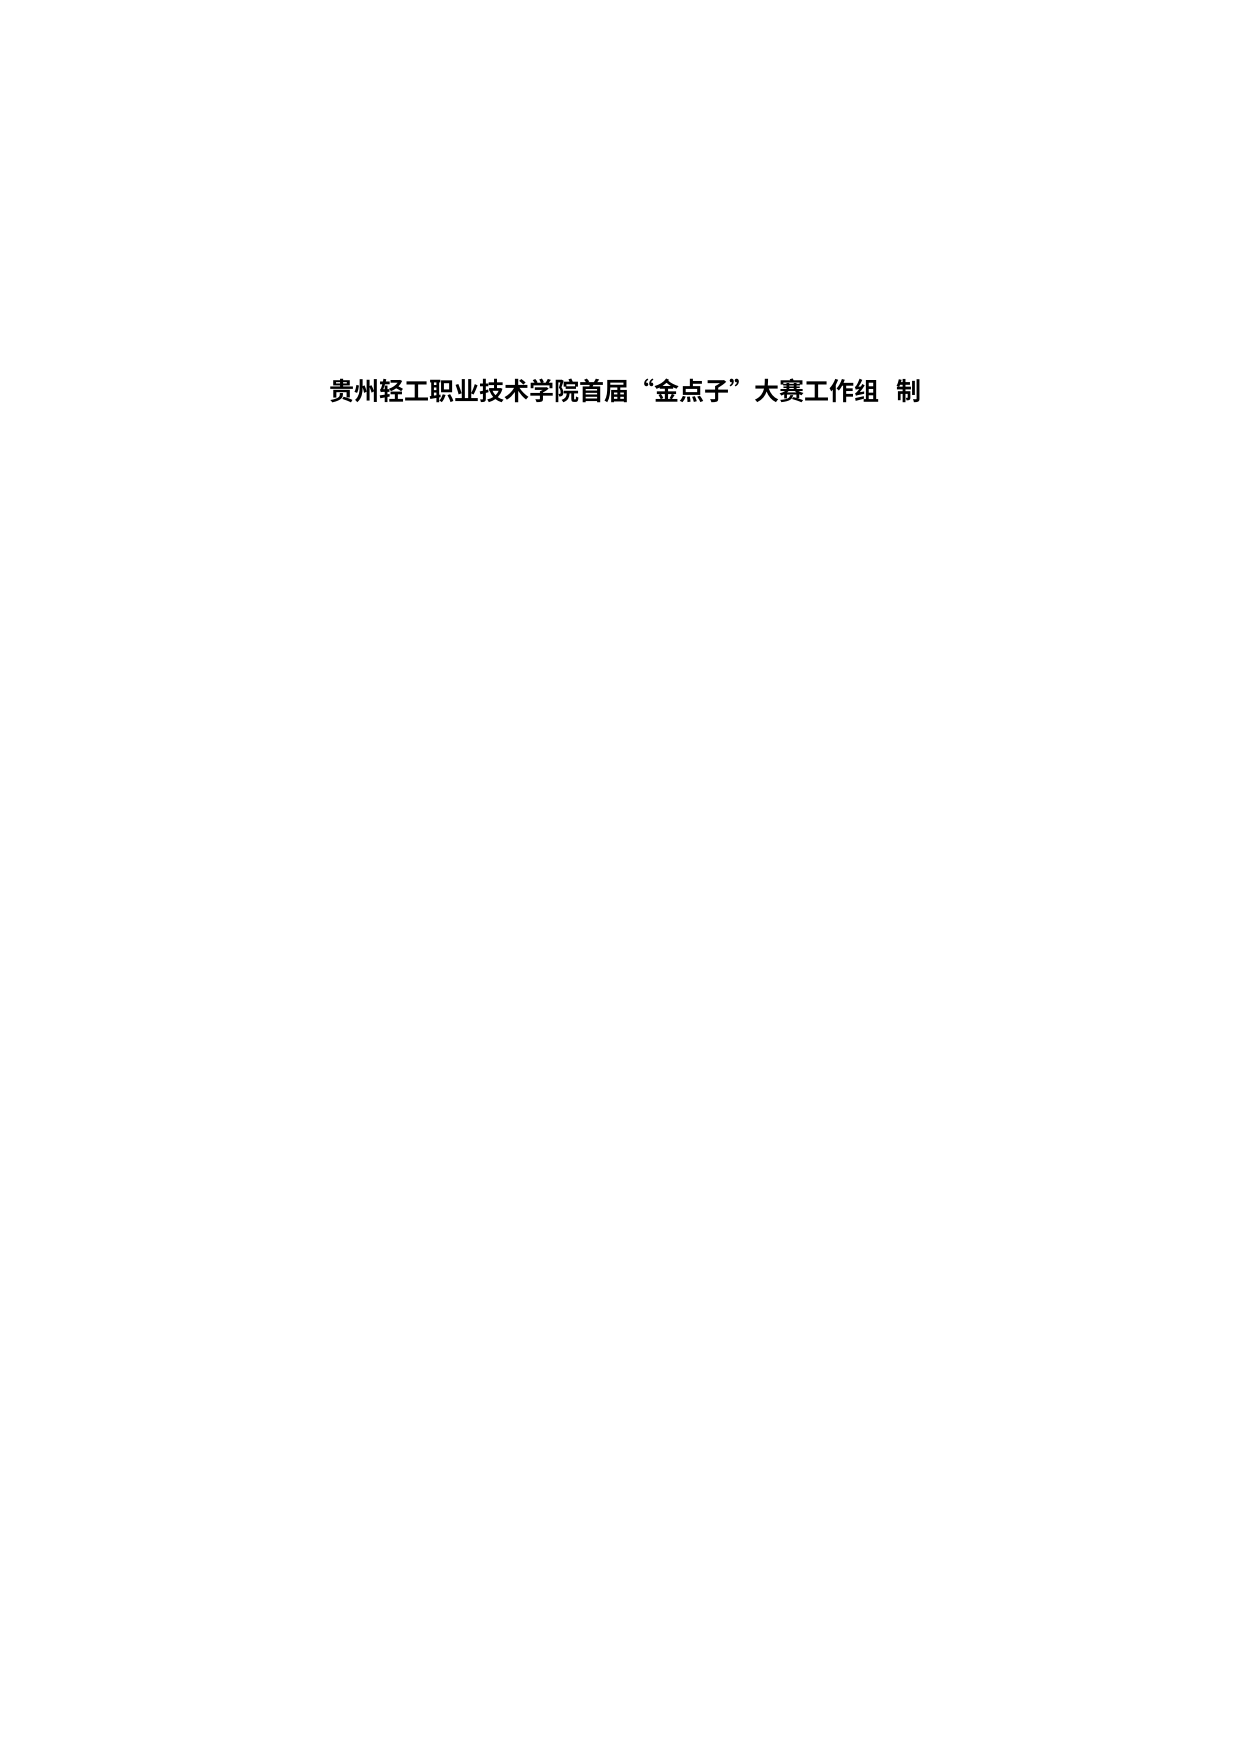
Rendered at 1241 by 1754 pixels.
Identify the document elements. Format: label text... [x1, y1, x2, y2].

text 贵州轻工职业技术学院首届“金点子”大赛工作组 制 填写说明 [329, 357, 1053, 422]
